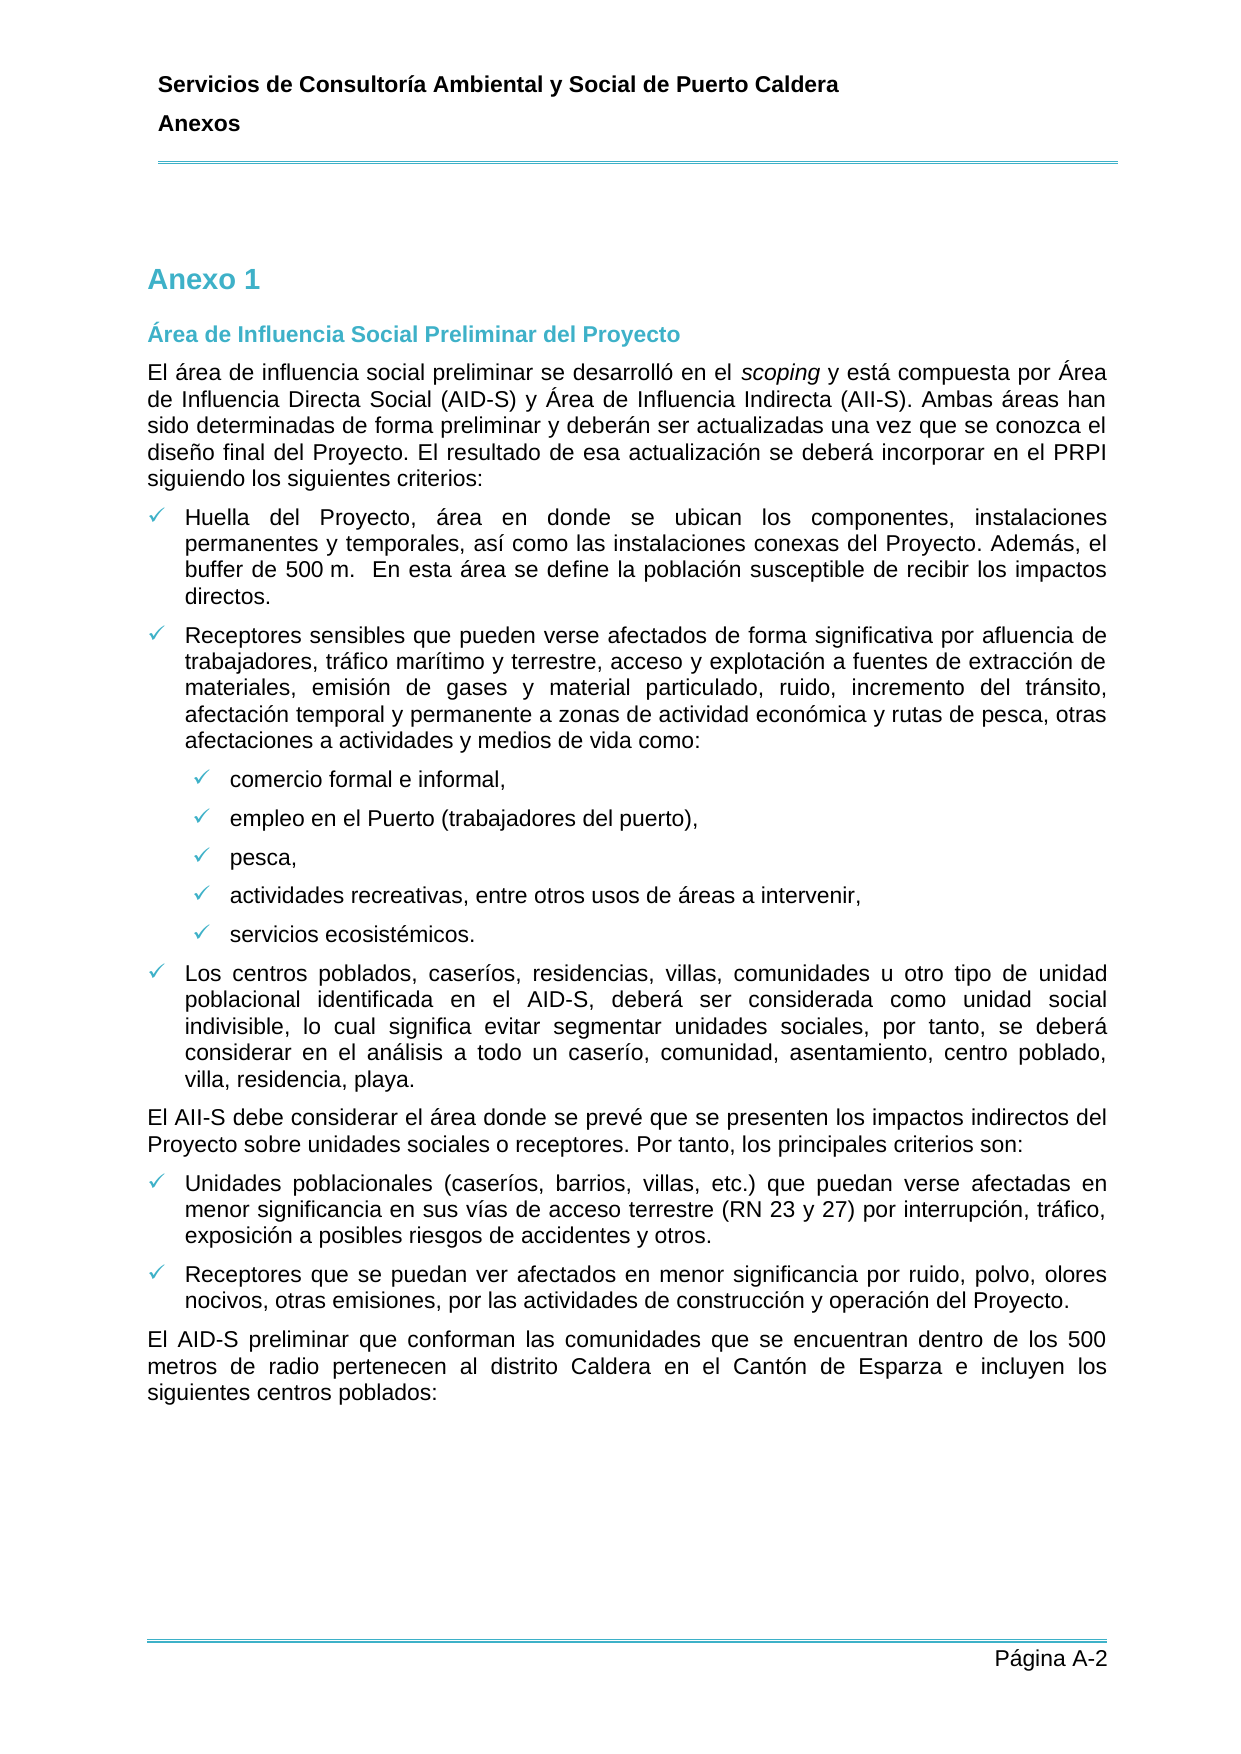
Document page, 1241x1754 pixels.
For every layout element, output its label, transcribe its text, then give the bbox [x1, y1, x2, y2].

text Anexo 1 [147, 262, 1107, 296]
text El área de influencia social preliminar se desarrolló en el scoping y está compuesta por Área de Influencia Directa Social (AID-S) y Área de Influencia Indirecta (AII-S). Ambas áreas han sido determinadas de forma preliminar y deberán ser actualizadas una vez que se conozca el diseño final del Proyecto. El resultado de esa actualización se deberá incorporar en el PRPI siguiendo los siguientes criterios: [147, 359, 1107, 491]
list empleo en el Puerto (trabajadores del puerto), [192, 805, 1107, 831]
list Los centros poblados, caseríos, residencias, villas, comunidades u otro tipo de unidad poblacional identificada en el AID-S, deberá ser considerada como unidad social indivisible, lo cual significa evitar segmentar unidades sociales, por tanto, se deberá considerar en el análisis a todo un caserío, comunidad, asentamiento, centro poblado, villa, residencia, playa. [147, 960, 1107, 1092]
list Huella del Proyecto, área en donde se ubican los componentes, instalaciones permanentes y temporales, así como las instalaciones conexas del Proyecto. Además, el buffer de 500 m. En esta área se define la población susceptible de recibir los impactos directos. [147, 504, 1107, 609]
text Área de Influencia Social Preliminar del Proyecto [147, 321, 1107, 347]
list Receptores sensibles que pueden verse afectados de forma significativa por afluencia de trabajadores, tráfico marítimo y terrestre, acceso y explotación a fuentes de extracción de materiales, emisión de gases y material particulado, ruido, incremento del tránsito, afectación temporal y permanente a zonas de actividad económica y rutas de pesca, otras afectaciones a actividades y medios de vida como: [147, 622, 1107, 753]
list servicios ecosistémicos. [192, 921, 1107, 948]
list pesca, [192, 843, 1107, 870]
list comercio formal e informal, [192, 766, 1107, 792]
text El AII-S debe considerar el área donde se prevé que se presenten los impactos indirectos del Proyecto sobre unidades sociales o receptores. Por tanto, los principales criterios son: [147, 1104, 1107, 1157]
list Unidades poblacionales (caseríos, barrios, villas, etc.) que puedan verse afectadas en menor significancia en sus vías de acceso terrestre (RN 23 y 27) por interrupción, tráfico, exposición a posibles riesgos de accidentes y otros. [147, 1169, 1107, 1249]
list Receptores que se puedan ver afectados en menor significancia por ruido, polvo, olores nocivos, otras emisiones, por las actividades de construcción y operación del Proyecto. [147, 1261, 1107, 1314]
list actividades recreativas, entre otros usos de áreas a intervenir, [192, 882, 1107, 909]
text El AID-S preliminar que conforman las comunidades que se encuentran dentro de los 500 metros de radio pertenecen al distrito Caldera en el Cantón de Esparza e incluyen los siguientes centros poblados: [147, 1326, 1107, 1405]
